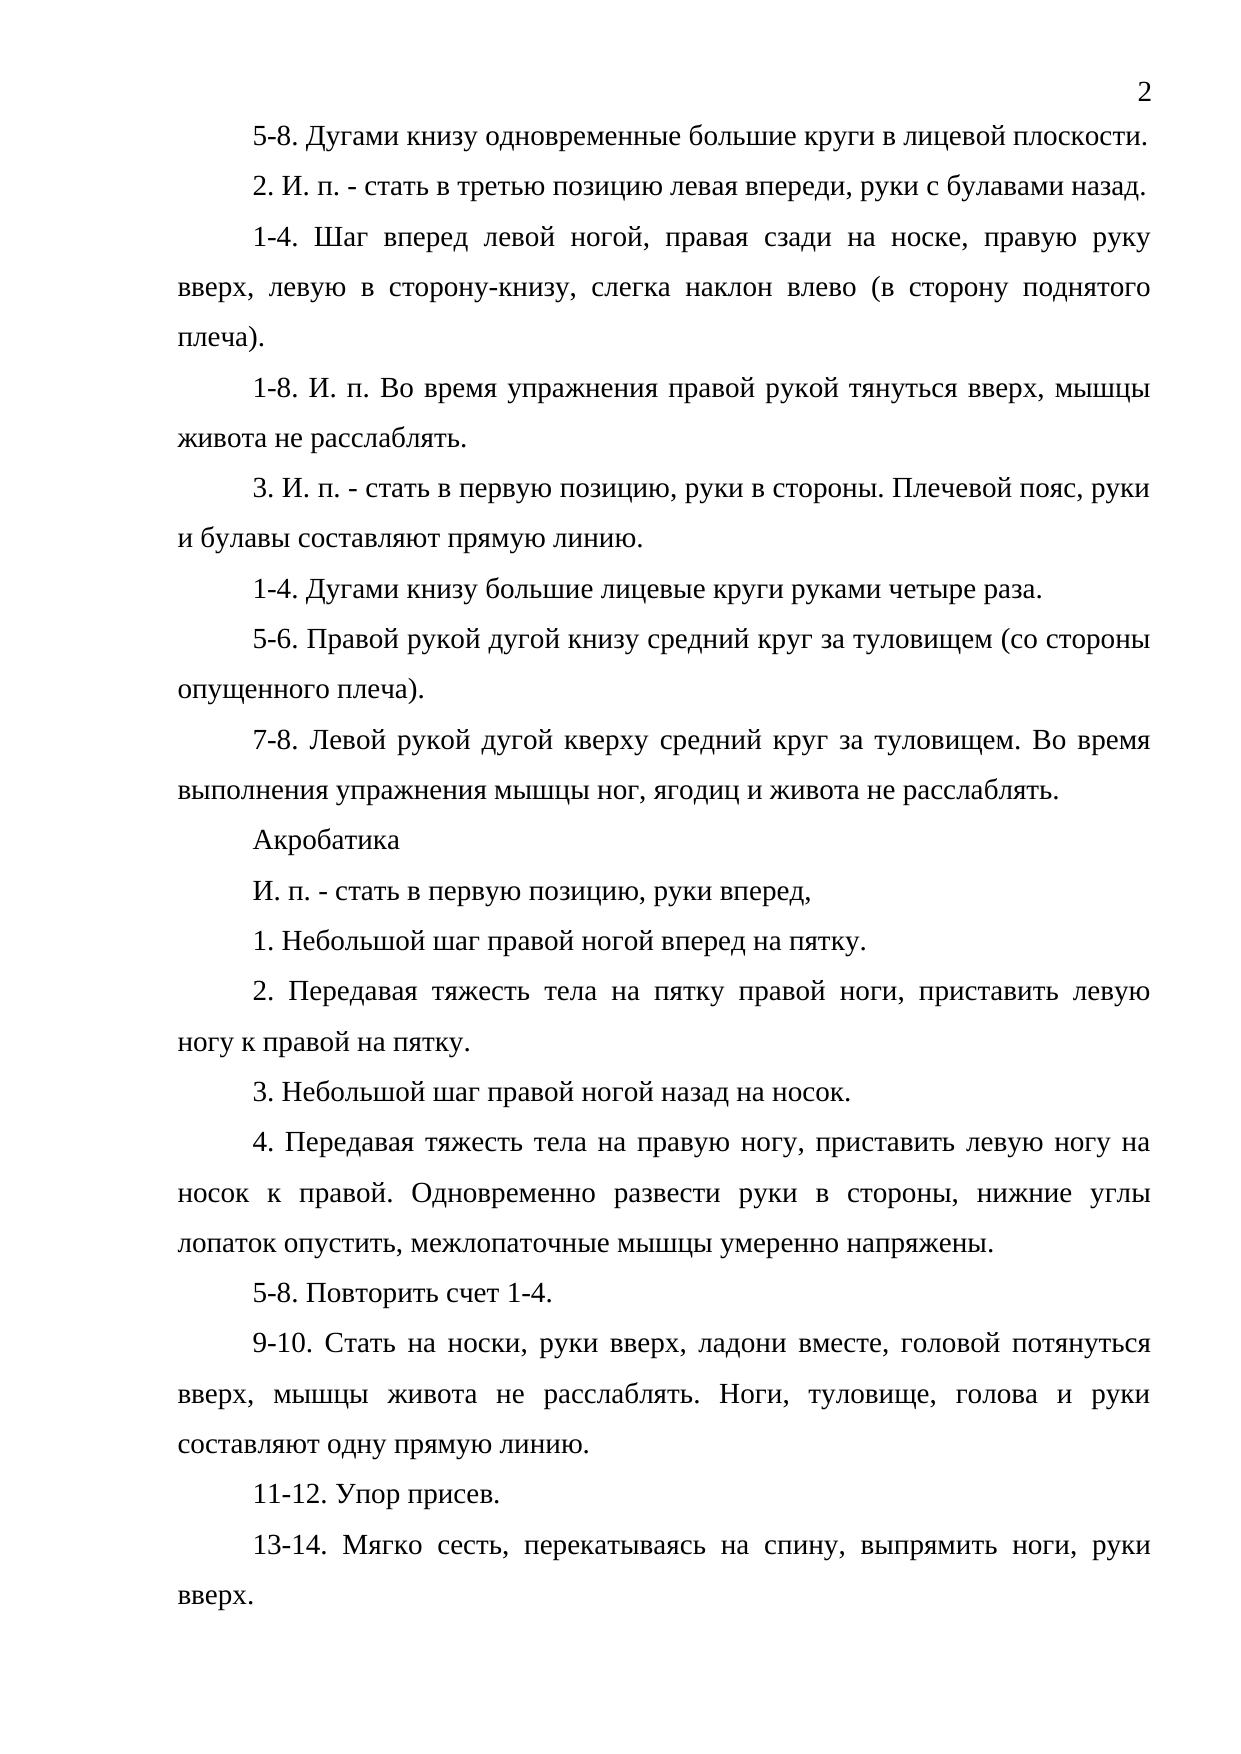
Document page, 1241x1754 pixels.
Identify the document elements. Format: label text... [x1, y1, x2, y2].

text 7-8. Левой рукой дугой кверху средний круг за туловищем. Во время выполнения упражнения мышцы ног, ягодиц и живота не расслаблять. [177, 722, 1152, 806]
text 4. Передавая тяжесть тела на правую ногу, приставить левую ногу на носок к правой. Одновременно развести руки в стороны, нижние углы лопаток опустить, межлопаточные мышцы умеренно напряжены. [177, 1124, 1152, 1258]
text 13-14. Мягко сесть, перекатываясь на спину, выпрямить ноги, руки вверх. [177, 1527, 1152, 1611]
text 11-12. Упор присев. [177, 1477, 1152, 1510]
text 1-4. Дугами книзу большие лицевые круги руками четыре раза. [177, 571, 1152, 604]
text 5-8. Повторить счет 1-4. [177, 1275, 1152, 1309]
text И. п. - стать в первую позицию, руки вперед, [177, 873, 1152, 906]
text 1. Небольшой шаг правой ногой вперед на пятку. [177, 923, 1152, 957]
text 3. Небольшой шаг правой ногой назад на носок. [177, 1074, 1152, 1108]
text 5-6. Правой рукой дугой книзу средний круг за туловищем (со стороны опущенного плеча). [177, 621, 1152, 705]
text 3. И. п. - стать в первую позицию, руки в стороны. Плечевой пояс, руки и булавы составляют прямую линию. [177, 470, 1152, 554]
text 2. Передавая тяжесть тела на пятку правой ноги, приставить левую ногу к правой на пятку. [177, 973, 1152, 1057]
text 5-8. Дугами книзу одновременные большие круги в лицевой плоскости. [177, 118, 1152, 152]
text 2. И. п. - стать в третью позицию левая впереди, руки с булавами назад. [177, 168, 1152, 202]
text Акробатика [177, 822, 1152, 856]
text 9-10. Стать на носки, руки вверх, ладони вместе, головой потянуться вверх, мышцы живота не расслаблять. Ноги, туловище, голова и руки составляют одну прямую линию. [177, 1326, 1152, 1460]
text 1-8. И. п. Во время упражнения правой рукой тянуться вверх, мышцы живота не расслаблять. [177, 370, 1152, 453]
text 1-4. Шаг вперед левой ногой, правая сзади на носке, правую руку вверх, левую в сторону-книзу, слегка наклон влево (в сторону поднятого плеча). [177, 219, 1152, 353]
